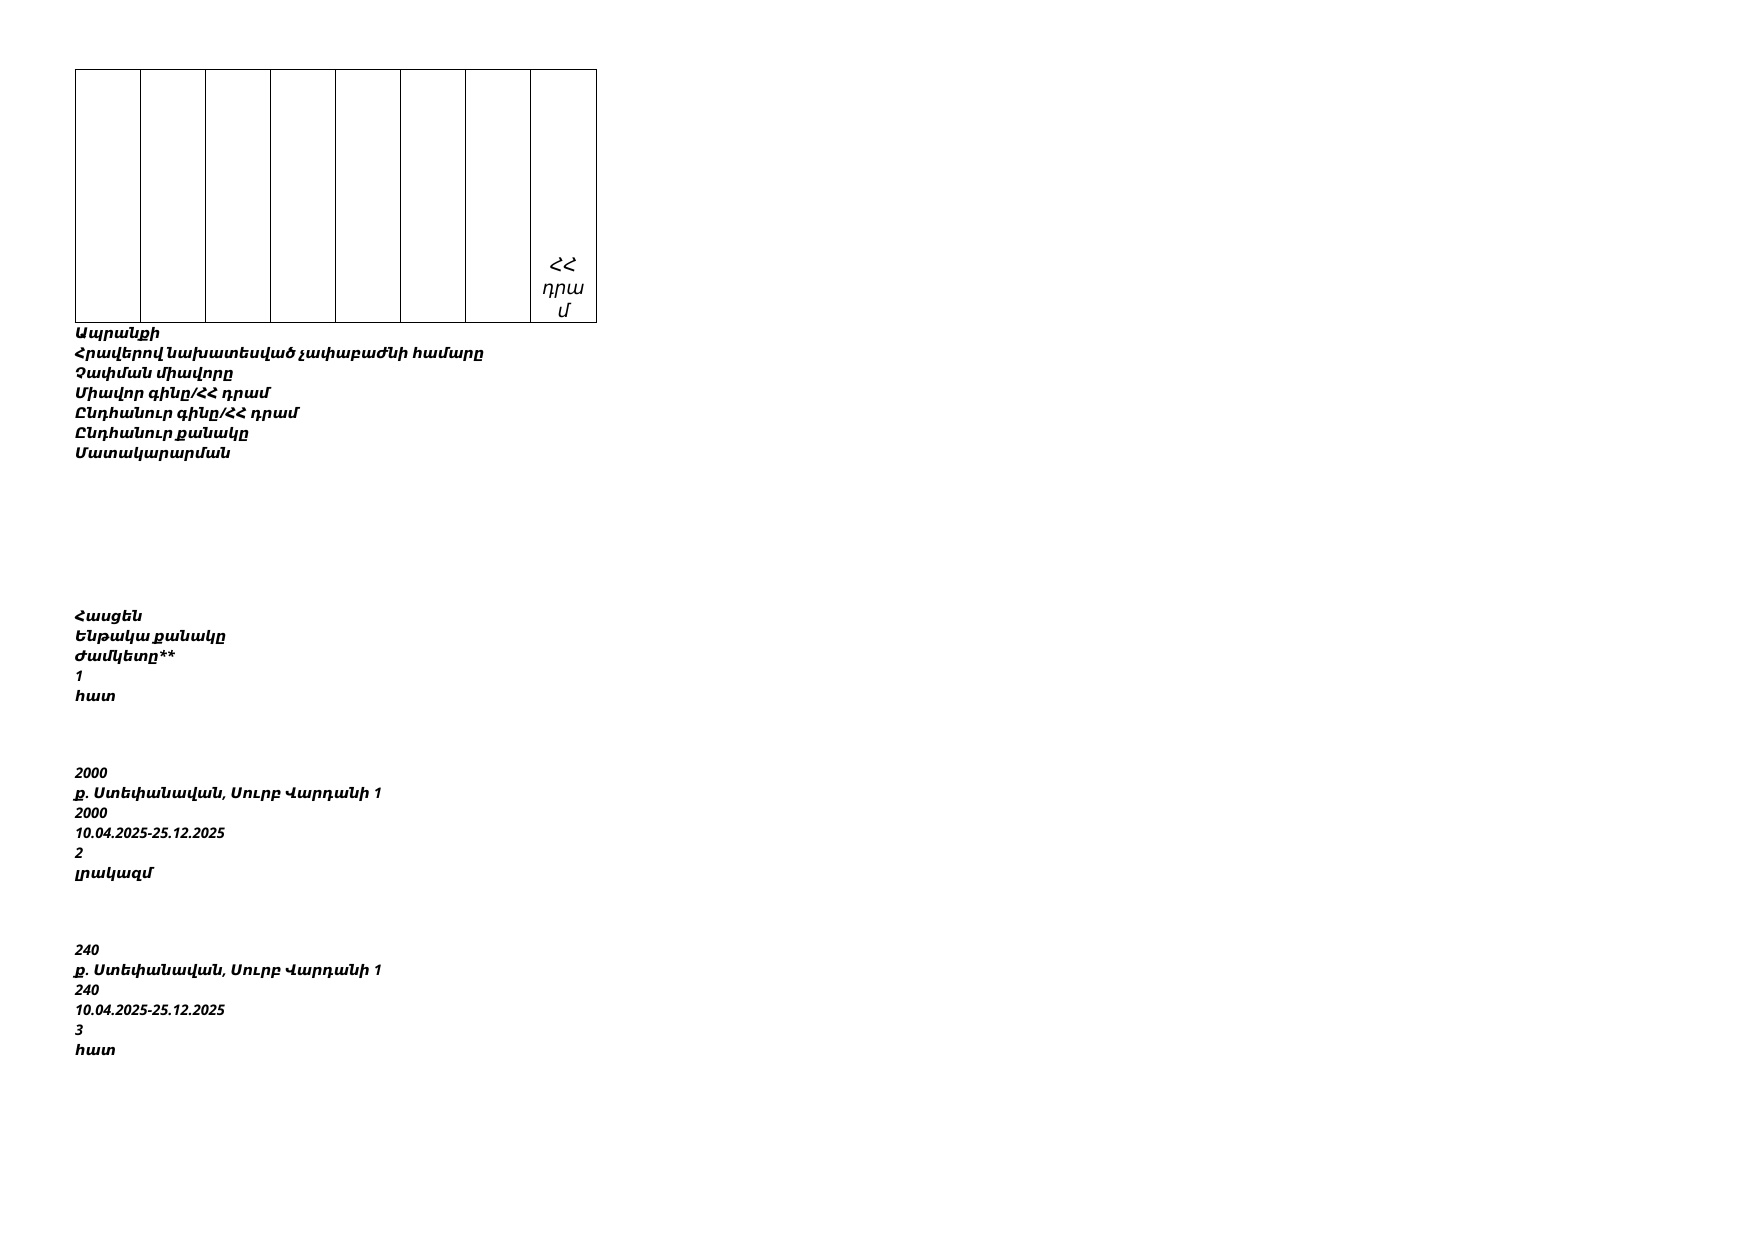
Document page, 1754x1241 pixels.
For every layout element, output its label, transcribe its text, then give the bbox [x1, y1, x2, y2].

text ՀՀ դրամ [542, 70, 585, 322]
